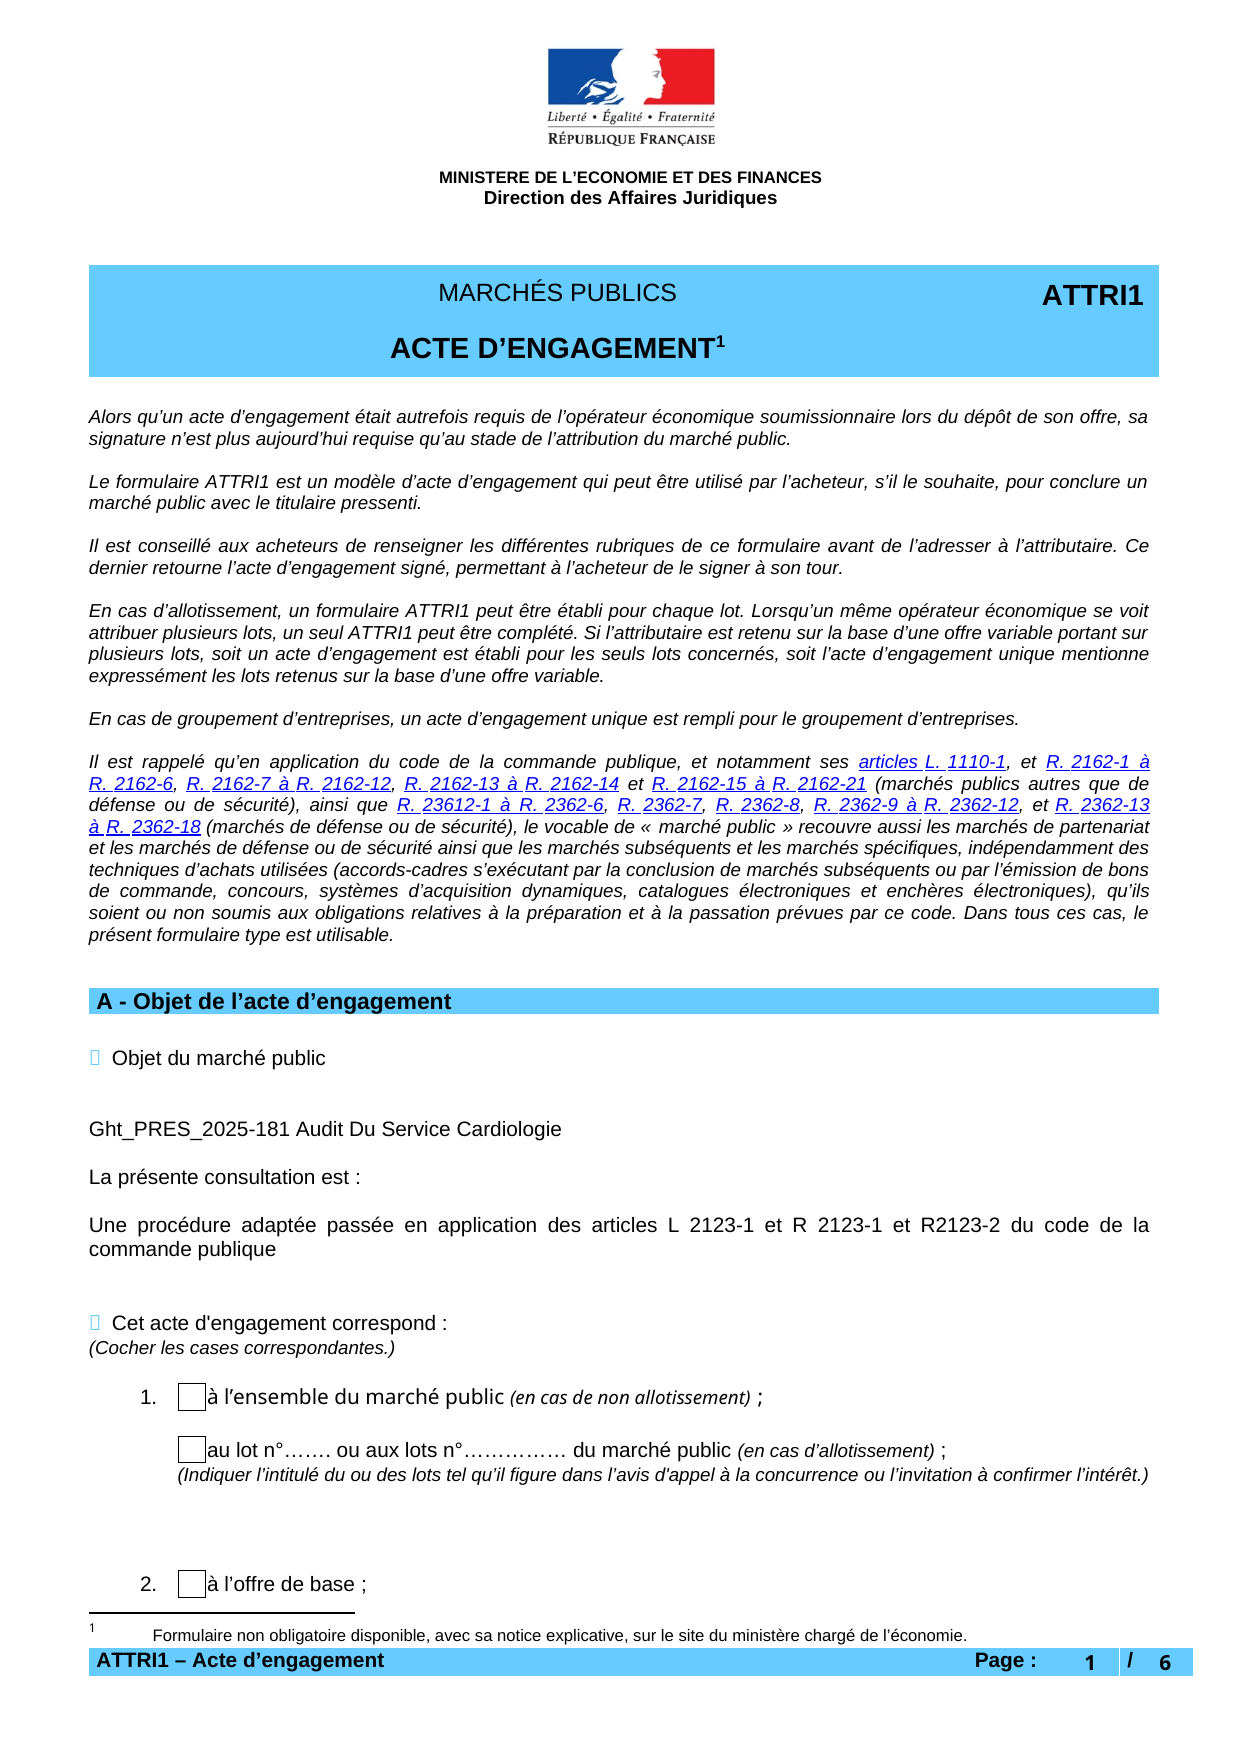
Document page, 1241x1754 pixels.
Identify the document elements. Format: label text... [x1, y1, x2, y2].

text En cas d’allotissement, un formulaire ATTRI1 peut être établi pour chaque lot. Lorsqu’un même opérateur économique se voit attribuer plusieurs lots, un seul ATTRI1 peut être complété. Si l’attributaire est retenu sur la base d’une offre variable portant sur plusieurs lots, soit un acte d’engagement est établi pour les seuls lots concernés, soit l’acte d’engagement unique mentionne expressément les lots retenus sur la base d’une offre variable. [89, 600, 1152, 686]
text Alors qu’un acte d’engagement était autrefois requis de l’opérateur économique soumissionnaire lors du dépôt de son offre, sa signature n’est plus aujourd’hui requise qu’au stade de l’attribution du marché public. [89, 406, 1152, 449]
text  Cet acte d'engagement correspond : [89, 1308, 1152, 1337]
text Le formulaire ATTRI1 est un modèle d’acte d’engagement qui peut être utilisé par l’acheteur, s’il le souhaite, pour conclure un marché public avec le titulaire pressenti. [89, 471, 1152, 514]
text (Cocher les cases correspondantes.) [89, 1337, 1152, 1358]
text au lot n°……. ou aux lots n°…………… du marché public (en cas d’allotissement) ; [177, 1435, 1152, 1463]
text Ght_PRES_2025-181 Audit Du Service Cardiologie [89, 1117, 1152, 1141]
text En cas de groupement d’entreprises, un acte d’engagement unique est rempli pour le groupement d’entreprises. [89, 708, 1152, 729]
list à l’offre de base ; [140, 1569, 1152, 1598]
text (Indiquer l’intitulé du ou des lots tel qu’il figure dans l’avis d'appel à la concurrence ou l’invitation à confirmer l’intérêt.) [177, 1463, 1152, 1485]
text Il est rappelé qu’en application du code de la commande publique, et notamment ses articles L. 1110-1, et R. 2162-1 à R. 2162-6, R. 2162-7 à R. 2162-12, R. 2162-13 à R. 2162-14 et R. 2162-15 à R. 2162-21 (marchés publics autres que de défense ou de sécurité), ainsi que R. 23612-1 à R. 2362-6, R. 2362-7, R. 2362-8, R. 2362-9 à R. 2362-12, et R. 2362-13 à R. 2362-18 (marchés de défense ou de sécurité), le vocable de « marché public » recouvre aussi les marchés de partenariat et les marchés de défense ou de sécurité ainsi que les marchés subséquents et les marchés spécifiques, indépendamment des techniques d’achats utilisées (accords-cadres s’exécutant par la conclusion de marchés subséquents ou par l’émission de bons de commande, concours, systèmes d’acquisition dynamiques, catalogues électroniques et enchères électroniques), qu’ils soient ou non soumis aux obligations relatives à la préparation et à la passation prévues par ce code. Dans tous ces cas, le présent formulaire type est utilisable. [89, 751, 1152, 945]
table_header MARCHéS PUBLICS ACTE D’ENGAGEMENT [89, 265, 1026, 377]
table_header ATTRI1 [1026, 265, 1159, 377]
list à l’ensemble du marché public (en cas de non allotissement) ; [140, 1382, 1152, 1411]
text Il est conseillé aux acheteurs de renseigner les différentes rubriques de ce formulaire avant de l’adresser à l’attributaire. Ce dernier retourne l’acte d’engagement signé, permettant à l’acheteur de le signer à son tour. [89, 535, 1152, 578]
text La présente consultation est : [89, 1165, 1152, 1189]
table_header A - Objet de l’acte d’engagement [89, 988, 1159, 1014]
text Une procédure adaptée passée en application des articles L 2123-1 et R 2123-1 et R2123-2 du code de la commande publique [89, 1213, 1152, 1261]
text  Objet du marché public [89, 1043, 1152, 1071]
table_header MINISTERE DE L’ECONOMIE ET DES FINANCES Direction des Affaires Juridiques [87, 47, 1174, 208]
picture [546, 47, 715, 146]
